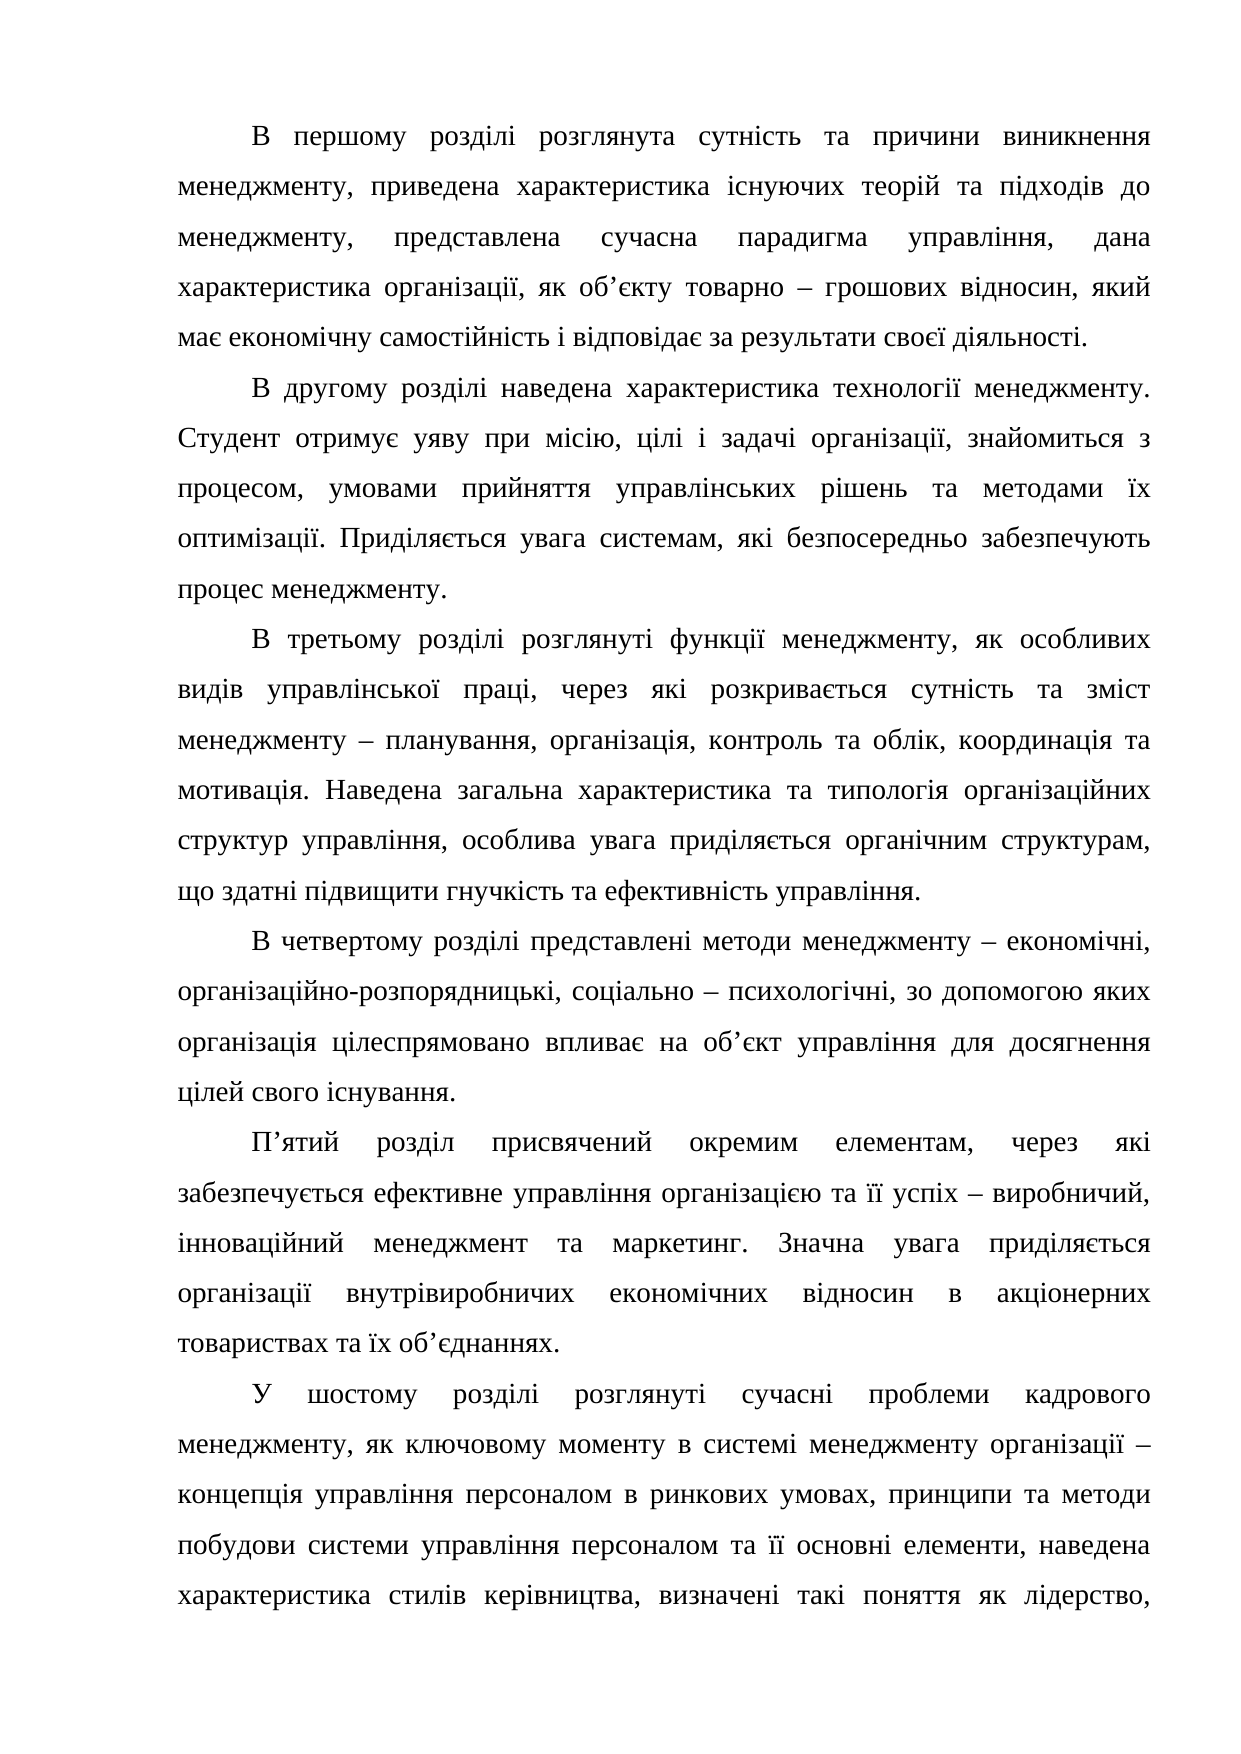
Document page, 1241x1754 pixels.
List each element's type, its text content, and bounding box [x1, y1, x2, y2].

text В другому розділі наведена характеристика технології менеджменту. Студент отримує уяву при місію, цілі і задачі організації, знайомиться з процесом, умовами прийняття управлінських рішень та методами їх оптимізації. Приділяється увага системам, які безпосередньо забезпечують процес менеджменту. [177, 370, 1152, 604]
text П’ятий розділ присвячений окремим елементам, через які забезпечується ефективне управління організацією та її успіх – виробничий, інноваційний менеджмент та маркетинг. Значна увага приділяється організації внутрівиробничих економічних відносин в акціонерних товариствах та їх об’єднаннях. [177, 1124, 1152, 1359]
text В першому розділі розглянута сутність та причини виникнення менеджменту, приведена характеристика існуючих теорій та підходів до менеджменту, представлена сучасна парадигма управління, дана характеристика організації, як об’єкту товарно – грошових відносин, який має економічну самостійність і відповідає за результати своєї діяльності. [177, 118, 1152, 353]
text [177, 1376, 1152, 1611]
text В четвертому розділі представлені методи менеджменту – економічні, організаційно-розпорядницькі, соціально – психологічні, зо допомогою яких організація цілеспрямовано впливає на об’єкт управління для досягнення цілей свого існування. [177, 923, 1152, 1108]
text В третьому розділі розглянуті функції менеджменту, як особливих видів управлінської праці, через які розкривається сутність та зміст менеджменту – планування, організація, контроль та облік, координація та мотивація. Наведена загальна характеристика та типологія організаційних структур управління, особлива увага приділяється органічним структурам, що здатні підвищити гнучкість та ефективність управління. [177, 621, 1152, 906]
